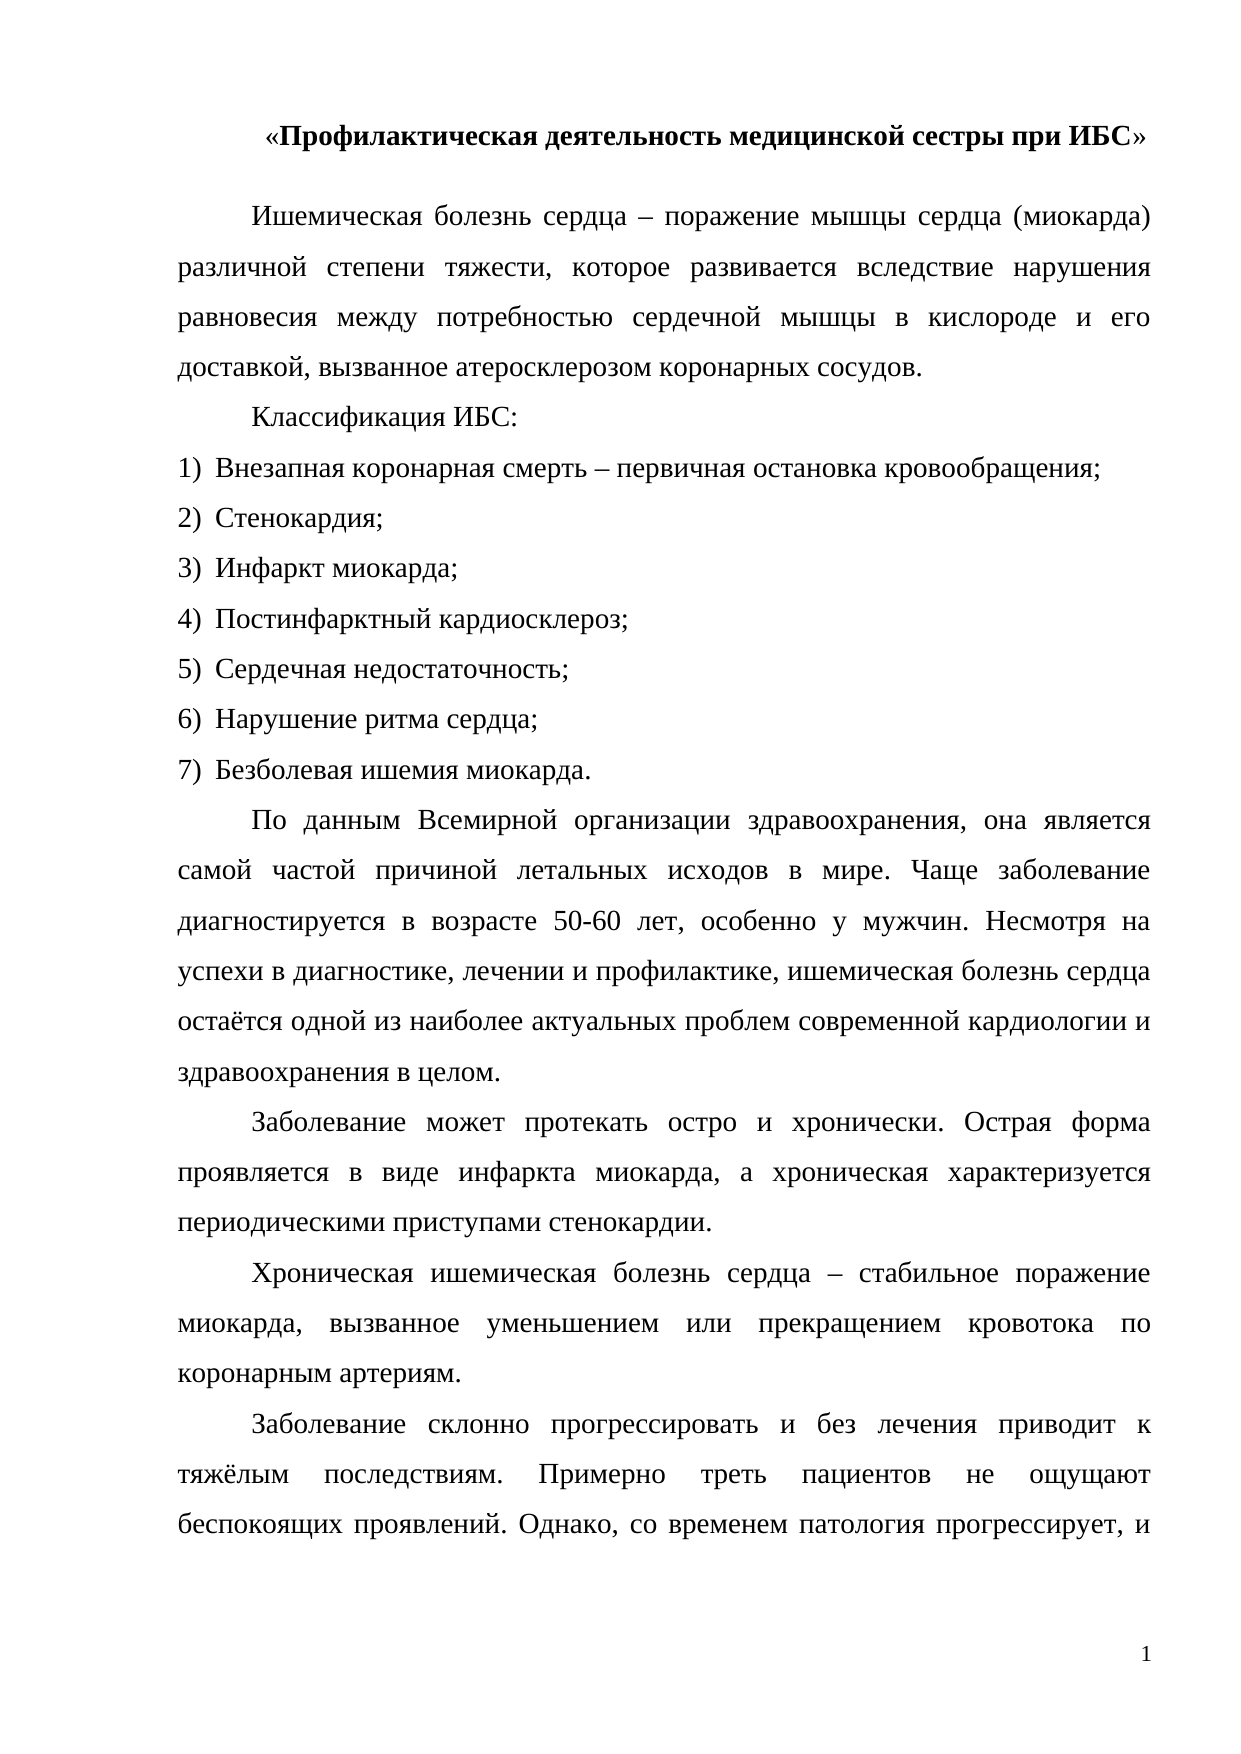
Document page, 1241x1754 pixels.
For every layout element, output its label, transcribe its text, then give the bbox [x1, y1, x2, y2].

text Классификация ИБС: [177, 399, 1152, 433]
list Инфаркт миокарда; [177, 551, 1152, 584]
list Безболевая ишемия миокарда. [177, 752, 1152, 785]
list Нарушение ритма сердца; [177, 701, 1152, 735]
list Стенокардия; [177, 500, 1152, 534]
text Ишемическая болезнь сердца – поражение мышцы сердца (миокарда) различной степени тяжести, которое развивается вследствие нарушения равновесия между потребностью сердечной мышцы в кислороде и его доставкой, вызванное атеросклерозом коронарных сосудов. [177, 198, 1152, 383]
text Заболевание может протекать остро и хронически. Острая форма проявляется в виде инфаркта миокарда, а хроническая характеризуется периодическими приступами стенокардии. [177, 1104, 1152, 1238]
list Внезапная коронарная смерть – первичная остановка кровообращения; [177, 450, 1152, 483]
text «Профилактическая деятельность медицинской сестры при ИБС» [177, 118, 1152, 152]
text Хроническая ишемическая болезнь сердца – стабильное поражение миокарда, вызванное уменьшением или прекращением кровотока по коронарным артериям. [177, 1255, 1152, 1389]
text По данным Всемирной организации здравоохранения, она является самой частой причиной летальных исходов в мире. Чаще заболевание диагностируется в возрасте 50-60 лет, особенно у мужчин. Несмотря на успехи в диагностике, лечении и профилактике, ишемическая болезнь сердца остаётся одной из наиболее актуальных проблем современной кардиологии и здравоохранения в целом. [177, 802, 1152, 1087]
list Сердечная недостаточность; [177, 651, 1152, 685]
list Постинфарктный кардиосклероз; [177, 601, 1152, 634]
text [177, 1406, 1152, 1540]
